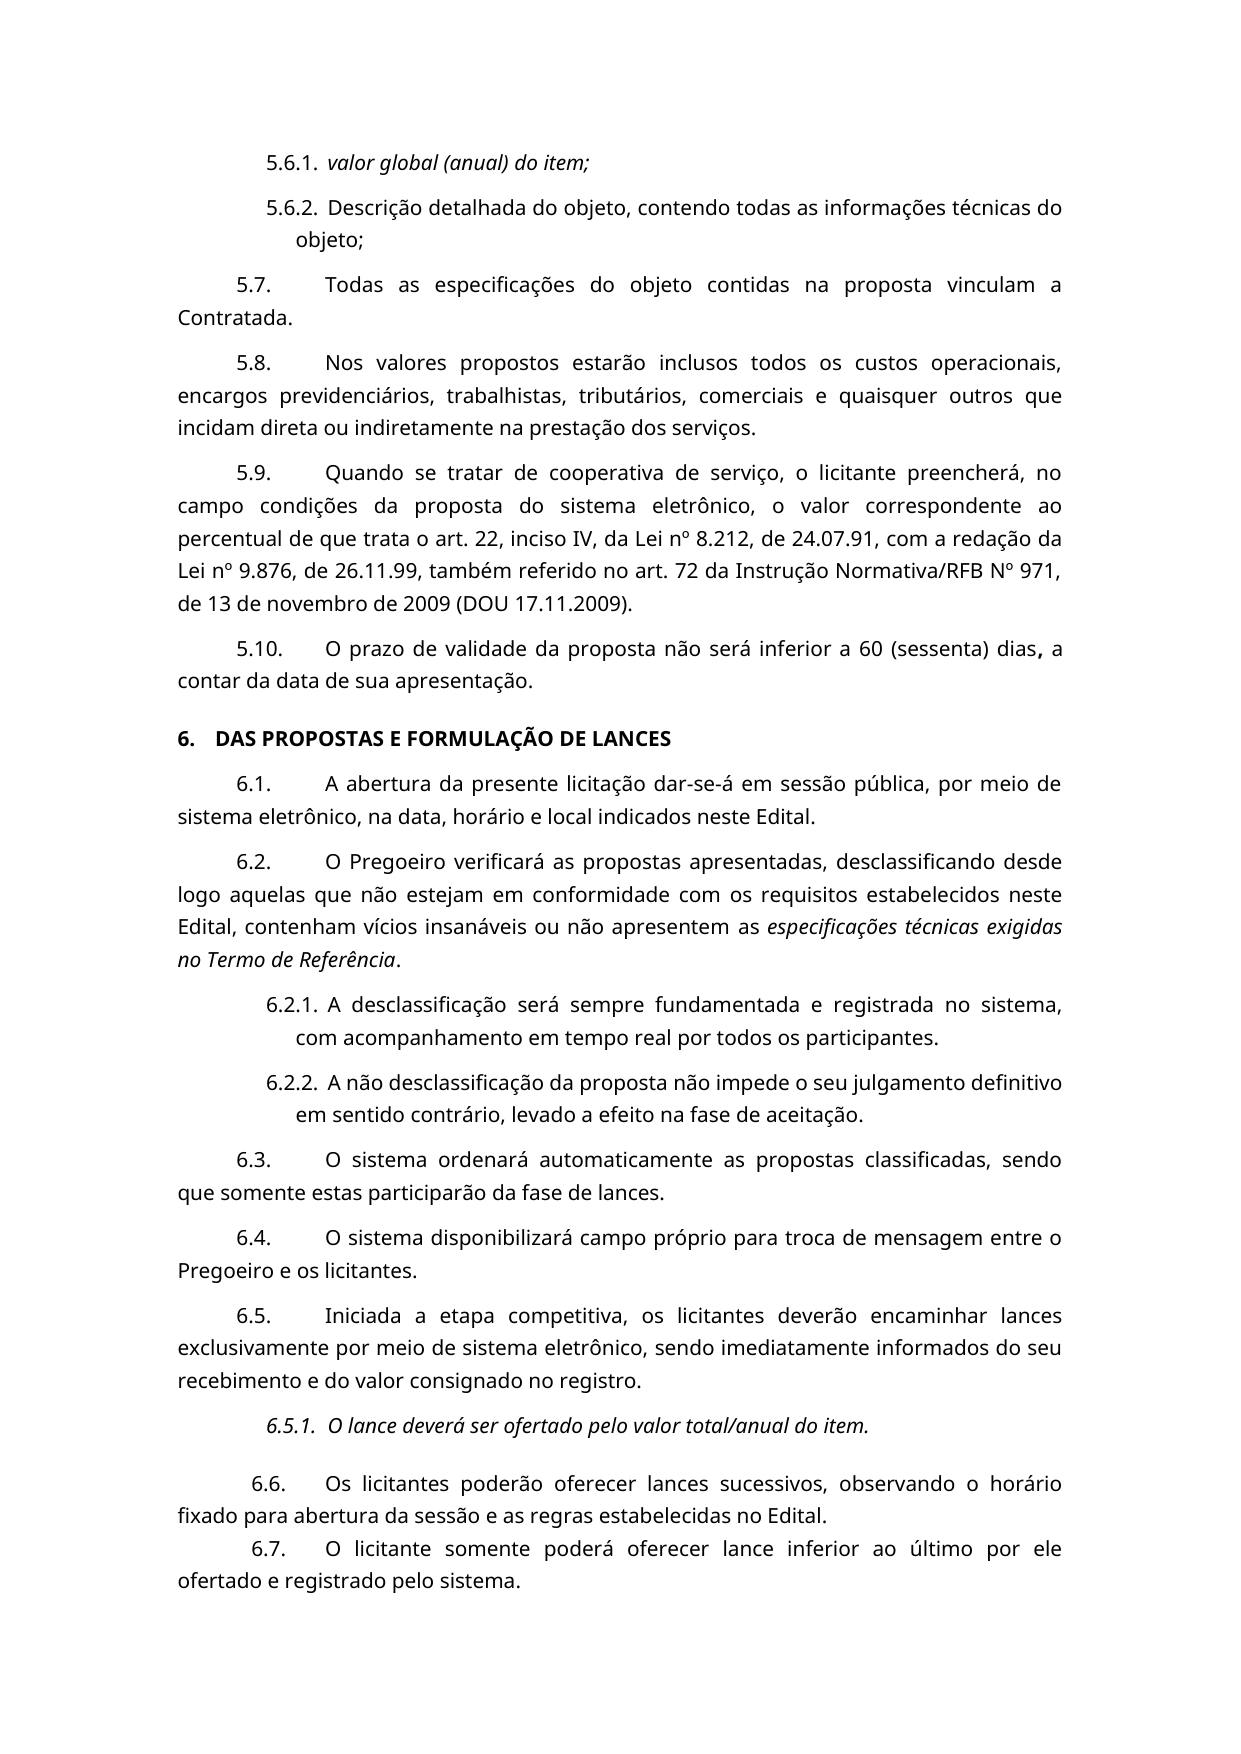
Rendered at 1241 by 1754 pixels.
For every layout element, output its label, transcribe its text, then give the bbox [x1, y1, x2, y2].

list valor global (anual) do item; [266, 148, 1063, 176]
list Os licitantes poderão oferecer lances sucessivos, observando o horário fixado para abertura da sessão e as regras estabelecidas no Edital. [177, 1469, 1063, 1530]
list DAS PROPOSTAS E FORMULAÇÃO DE LANCES [177, 724, 1065, 753]
list Descrição detalhada do objeto, contendo todas as informações técnicas do objeto; [266, 193, 1063, 254]
list A não desclassificação da proposta não impede o seu julgamento definitivo em sentido contrário, levado a efeito na fase de aceitação. [266, 1068, 1063, 1129]
list A abertura da presente licitação dar-se-á em sessão pública, por meio de sistema eletrônico, na data, horário e local indicados neste Edital. [177, 769, 1063, 830]
list Todas as especificações do objeto contidas na proposta vinculam a Contratada. [177, 271, 1063, 332]
list O Pregoeiro verificará as propostas apresentadas, desclassificando desde logo aquelas que não estejam em conformidade com os requisitos estabelecidos neste Edital, contenham vícios insanáveis ou não apresentem as especificações técnicas exigidas no Termo de Referência. [177, 847, 1063, 973]
list O prazo de validade da proposta não será inferior a 60 (sessenta) dias, a contar da data de sua apresentação. [177, 634, 1063, 695]
list Iniciada a etapa competitiva, os licitantes deverão encaminhar lances exclusivamente por meio de sistema eletrônico, sendo imediatamente informados do seu recebimento e do valor consignado no registro. [177, 1301, 1063, 1394]
list O licitante somente poderá oferecer lance inferior ao último por ele ofertado e registrado pelo sistema. [177, 1534, 1063, 1595]
list O sistema disponibilizará campo próprio para troca de mensagem entre o Pregoeiro e os licitantes. [177, 1223, 1063, 1284]
list Nos valores propostos estarão inclusos todos os custos operacionais, encargos previdenciários, trabalhistas, tributários, comerciais e quaisquer outros que incidam direta ou indiretamente na prestação dos serviços. [177, 348, 1063, 442]
list O lance deverá ser ofertado pelo valor total/anual do item. [266, 1411, 1063, 1439]
list Quando se tratar de cooperativa de serviço, o licitante preencherá, no campo condições da proposta do sistema eletrônico, o valor correspondente ao percentual de que trata o art. 22, inciso IV, da Lei nº 8.212, de 24.07.91, com a redação da Lei nº 9.876, de 26.11.99, também referido no art. 72 da Instrução Normativa/RFB Nº 971, de 13 de novembro de 2009 (DOU 17.11.2009). [177, 458, 1063, 617]
list O sistema ordenará automaticamente as propostas classificadas, sendo que somente estas participarão da fase de lances. [177, 1145, 1063, 1206]
list A desclassificação será sempre fundamentada e registrada no sistema, com acompanhamento em tempo real por todos os participantes. [266, 990, 1063, 1051]
